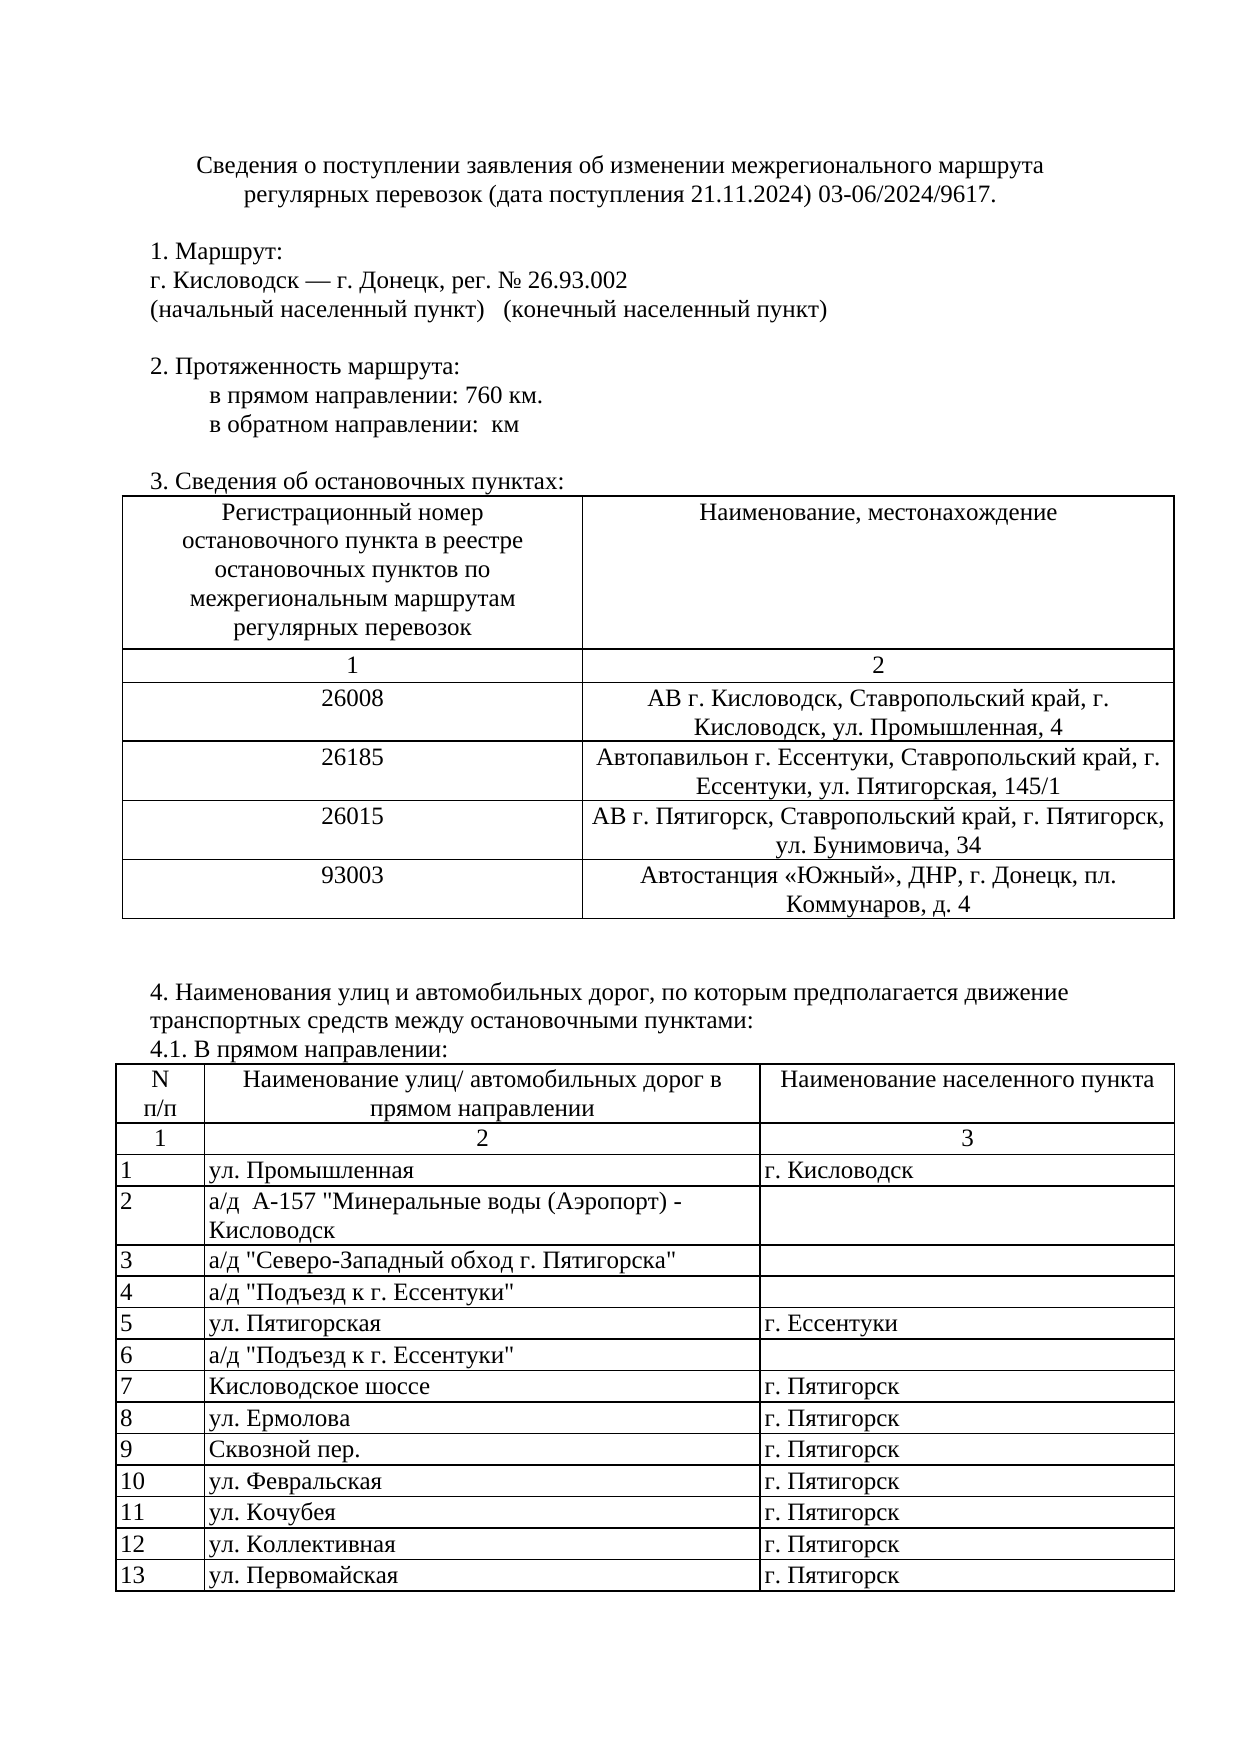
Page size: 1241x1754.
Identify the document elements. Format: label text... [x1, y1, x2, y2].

table_cell г. Пятигорск [761, 1529, 1174, 1558]
table_cell 26008 [123, 683, 582, 740]
table_cell 9 [117, 1434, 204, 1464]
table_cell [761, 1246, 1174, 1275]
table_cell г. Кисловодск [761, 1155, 1174, 1185]
table_cell Автопавильон г. Ессентуки, Ставропольский край, г. Ессентуки, ул. Пятигорская, 145/1 [583, 742, 1173, 799]
table_cell 6 [117, 1340, 204, 1370]
table_cell ул. Кочубея [205, 1497, 759, 1527]
table_cell [761, 1340, 1174, 1370]
table_cell 4 [117, 1277, 204, 1307]
table_cell 2 [117, 1187, 204, 1244]
table_cell 12 [117, 1529, 204, 1558]
table_cell 10 [117, 1466, 204, 1496]
table_cell 93003 [123, 860, 582, 918]
table_cell а/д "Подъезд к г. Ессентуки" [205, 1340, 759, 1370]
table_cell 1 [117, 1124, 204, 1153]
table_header Регистрационный номер остановочного пункта в реестре остановочных пунктов по межрегиональным маршрутам регулярных перевозок [123, 497, 582, 648]
table_cell 1 [117, 1155, 204, 1185]
table_cell 11 [117, 1497, 204, 1527]
table_cell Кисловодское шоссе [205, 1371, 759, 1401]
table_cell АВ г. Кисловодск, Ставропольский край, г. Кисловодск, ул. Промышленная, 4 [583, 683, 1173, 740]
table_cell ул. Промышленная [205, 1155, 759, 1185]
table_cell 5 [117, 1308, 204, 1338]
table_cell 2 [205, 1124, 759, 1153]
table_cell 13 [117, 1560, 204, 1590]
text Сведения о поступлении заявления об изменении межрегионального маршрута регулярных перевозок (дата поступления 21.11.2024) 03-06/2024/9617. [150, 150, 1090, 207]
text 3. Сведения об остановочных пунктах: [150, 466, 1090, 495]
table_cell 2 [583, 650, 1173, 681]
table_cell 8 [117, 1403, 204, 1433]
table_cell ул. Коллективная [205, 1529, 759, 1558]
table_cell 3 [117, 1246, 204, 1275]
table_cell ул. Ермолова [205, 1403, 759, 1433]
table_cell г. Пятигорск [761, 1434, 1174, 1464]
text 4.1. В прямом направлении: [150, 1034, 1090, 1063]
table_cell 7 [117, 1371, 204, 1401]
text 2. Протяженность маршрута: [150, 351, 1090, 380]
table_cell г. Пятигорск [761, 1403, 1174, 1433]
table_cell Сквозной пер. [205, 1434, 759, 1464]
table_cell а/д А-157 "Минеральные воды (Аэропорт) - Кисловодск [205, 1187, 759, 1244]
table_header Наименование, местонахождение [583, 497, 1173, 648]
text 4. Наименования улиц и автомобильных дорог, по которым предполагается движение транспортных средств между остановочными пунктами: [150, 977, 1090, 1034]
table_cell Автостанция «Южный», ДНР, г. Донецк, пл. Коммунаров, д. 4 [583, 860, 1173, 918]
text г. Кисловодск — г. Донецк, рег. № 26.93.002 [150, 265, 1090, 294]
table_cell г. Пятигорск [761, 1466, 1174, 1496]
table_cell АВ г. Пятигорск, Ставропольский край, г. Пятигорск, ул. Бунимовича, 34 [583, 801, 1173, 858]
table_cell 26185 [123, 742, 582, 799]
table_cell [761, 1277, 1174, 1307]
table_cell а/д "Северо-Западный обход г. Пятигорска" [205, 1246, 759, 1275]
text 1. Маршрут: [150, 236, 1090, 265]
text в прямом направлении: 760 км. [150, 380, 1090, 409]
text в обратном направлении: км [150, 409, 1090, 437]
table_cell ул. Февральская [205, 1466, 759, 1496]
table_cell г. Ессентуки [761, 1308, 1174, 1338]
text (начальный населенный пункт) (конечный населенный пункт) [150, 294, 1090, 322]
table_header Наименование улиц/ автомобильных дорог в прямом направлении [205, 1065, 759, 1122]
table_cell г. Пятигорск [761, 1560, 1174, 1590]
table_header N п/п [117, 1065, 204, 1122]
table_cell ул. Пятигорская [205, 1308, 759, 1338]
table_cell г. Пятигорск [761, 1497, 1174, 1527]
table_cell ул. Первомайская [205, 1560, 759, 1590]
table_cell [761, 1187, 1174, 1244]
table_cell 26015 [123, 801, 582, 858]
table_cell а/д "Подъезд к г. Ессентуки" [205, 1277, 759, 1307]
table_cell 1 [123, 650, 582, 681]
table_cell 3 [761, 1124, 1174, 1153]
table_header Наименование населенного пункта [761, 1065, 1174, 1122]
table_cell г. Пятигорск [761, 1371, 1174, 1401]
